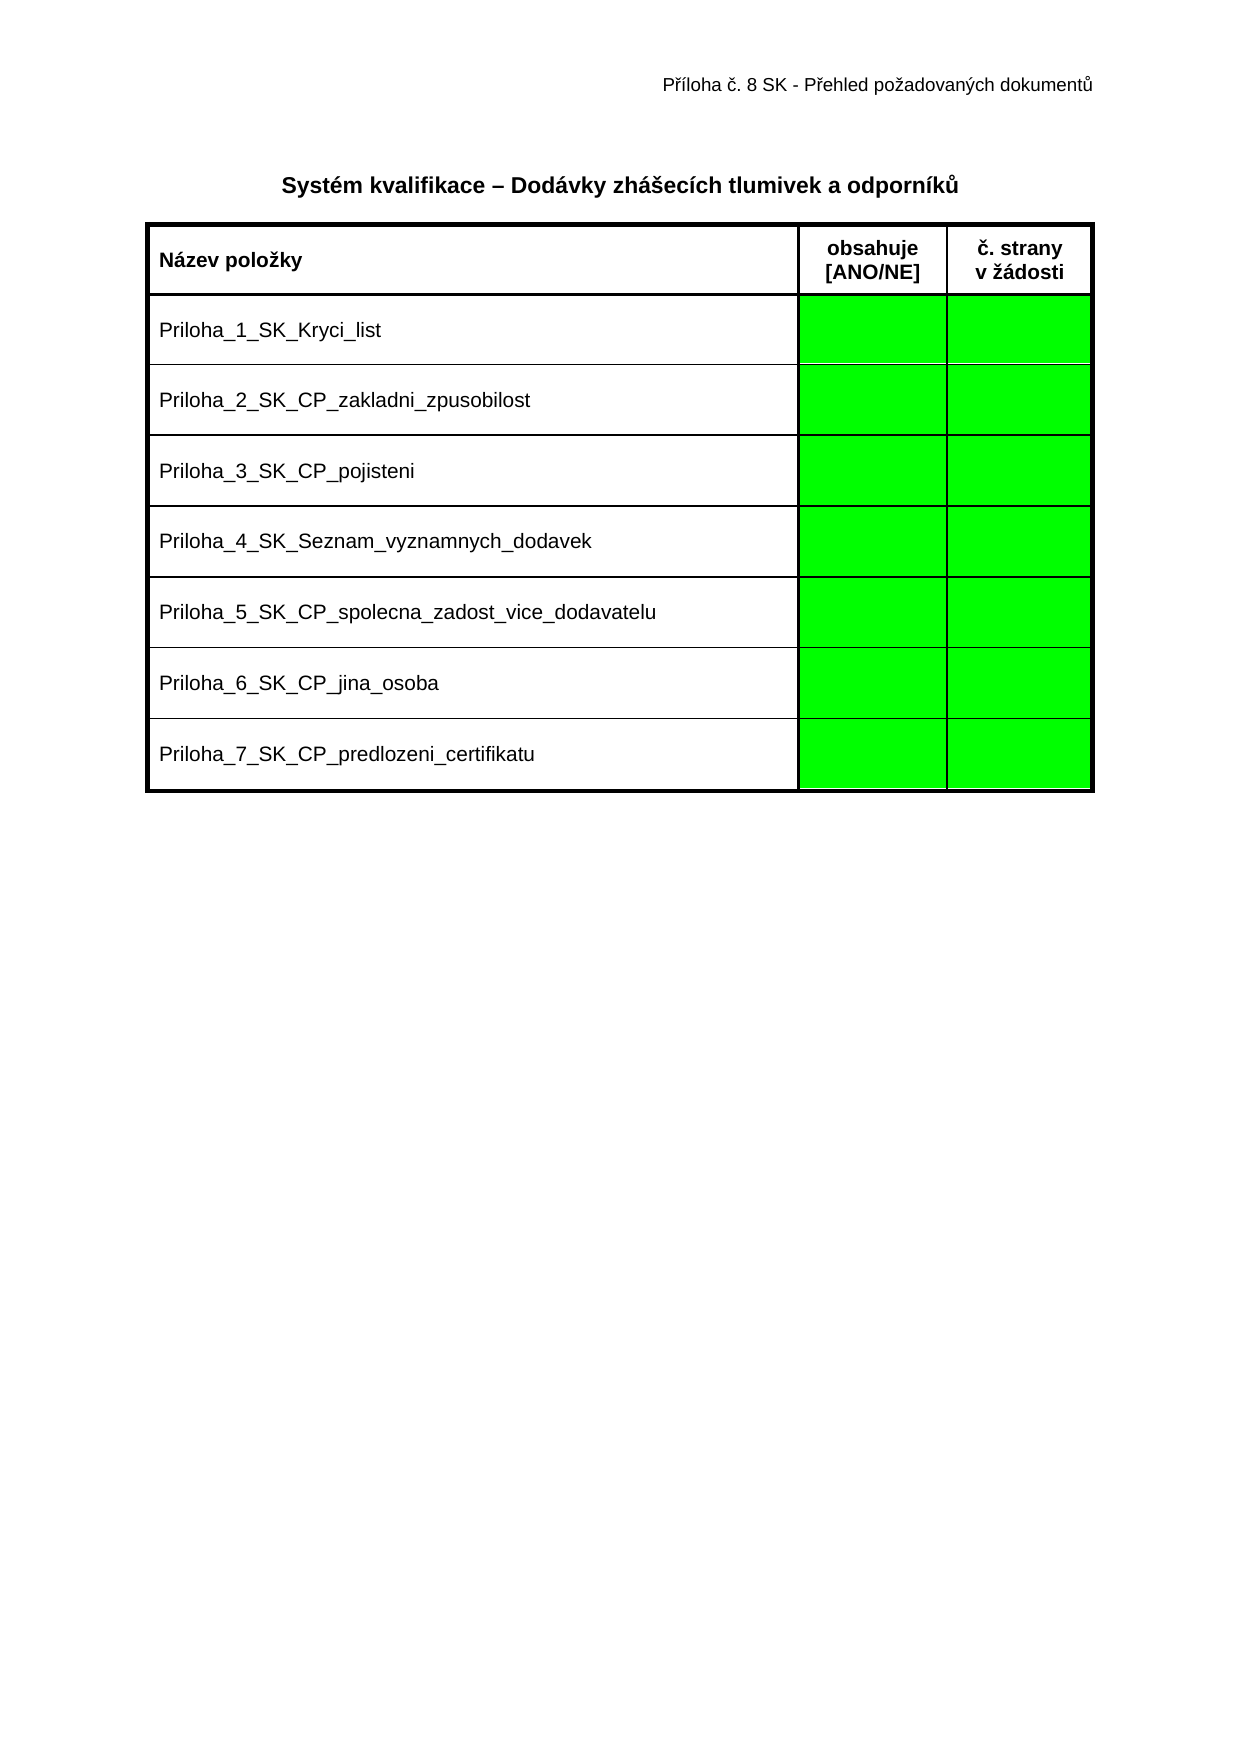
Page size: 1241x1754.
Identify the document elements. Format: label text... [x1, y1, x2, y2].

table_cell Priloha_5_SK_CP_spolecna_zadost_vice_dodavatelu [150, 578, 797, 647]
table_cell Priloha_6_SK_CP_jina_osoba [150, 648, 797, 718]
table_cell [948, 648, 1090, 718]
table_cell Priloha_2_SK_CP_zakladni_zpusobilost [150, 365, 797, 434]
table_cell [948, 507, 1090, 576]
table_cell [800, 578, 946, 647]
table_cell [948, 365, 1090, 434]
text Systém kvalifikace – Dodávky zhášecích tlumivek a odporníků [148, 172, 1093, 198]
table_cell Priloha_1_SK_Kryci_list [150, 296, 797, 363]
table_cell [948, 578, 1090, 647]
table_header č. strany v žádosti [948, 227, 1090, 293]
table_cell [948, 719, 1090, 788]
table_cell [800, 365, 946, 434]
table_cell [948, 296, 1090, 363]
table_cell [800, 648, 946, 718]
table_cell [800, 507, 946, 576]
table_cell [800, 296, 946, 363]
table_cell [800, 719, 946, 788]
table_cell [800, 436, 946, 505]
table_cell Priloha_4_SK_Seznam_vyznamnych_dodavek [150, 507, 797, 576]
table_cell [948, 436, 1090, 505]
table_header Název položky [150, 227, 797, 293]
table_cell Priloha_3_SK_CP_pojisteni [150, 436, 797, 505]
table_header obsahuje [ANO/NE] [800, 227, 946, 293]
table_cell Priloha_7_SK_CP_predlozeni_certifikatu [150, 719, 797, 788]
